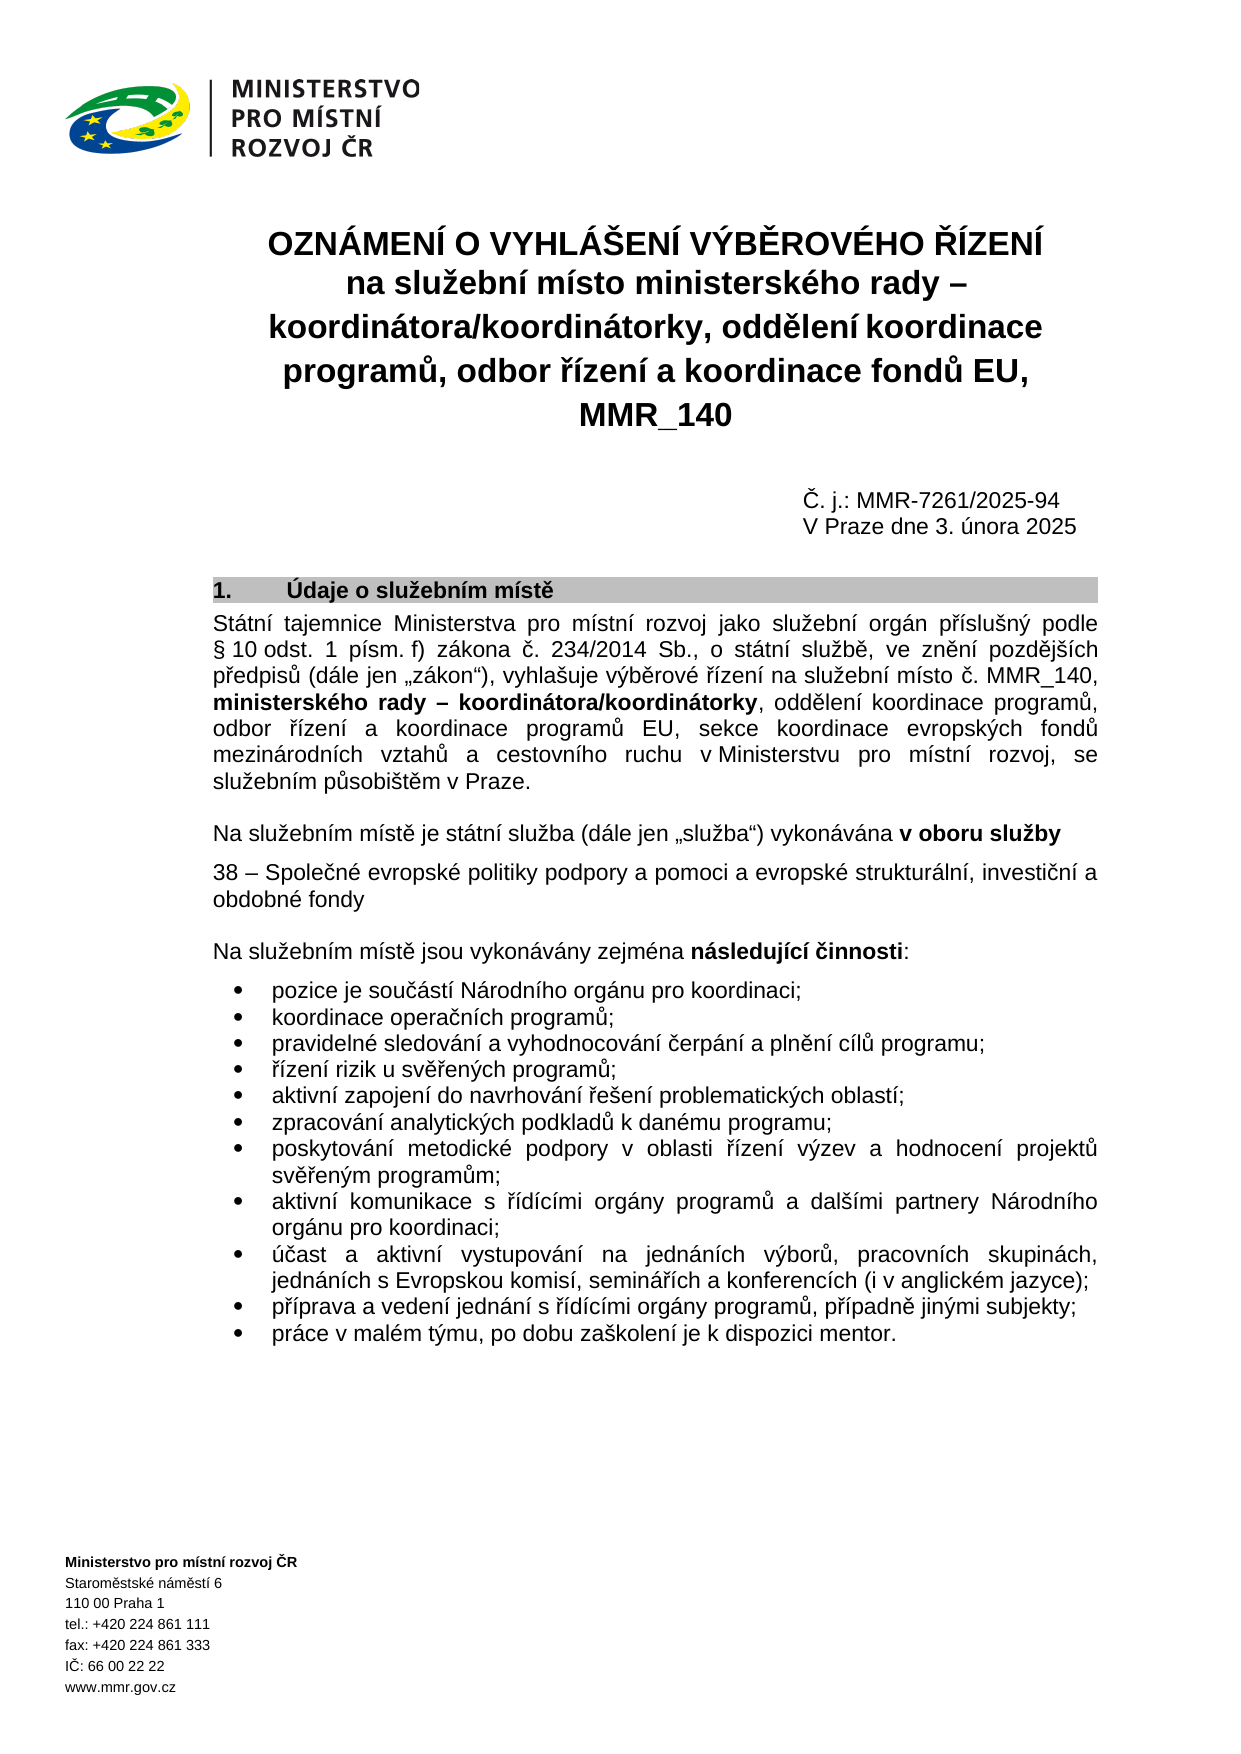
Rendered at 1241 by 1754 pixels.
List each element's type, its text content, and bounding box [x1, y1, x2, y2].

list práce v malém týmu, po dobu zaškolení je k dispozici mentor. [234, 1320, 1098, 1346]
list poskytování metodické podpory v oblasti řízení výzev a hodnocení projektů svěřeným programům; [234, 1135, 1098, 1188]
picture [65, 79, 420, 157]
list účast a aktivní vystupování na jednáních výborů, pracovních skupinách, jednáních s Evropskou komisí, seminářích a konferencích (i v anglickém jazyce); [234, 1241, 1098, 1293]
list pravidelné sledování a vyhodnocování čerpání a plnění cílů programu; [234, 1030, 1098, 1056]
text na služební místo ministerského rady – koordinátora/koordinátorky, oddělení koordinace programů, odbor řízení a koordinace fondů EU, MMR_140 [213, 263, 1098, 434]
subtitle 1. Údaje o služebním místě [213, 577, 1098, 603]
text 38 – Společné evropské politiky podpory a pomoci a evropské strukturální, investiční a obdobné fondy [213, 859, 1098, 912]
text Na služebním místě je státní služba (dále jen „služba“) vykonávána v oboru služby [213, 820, 1098, 847]
list pozice je součástí Národního orgánu pro koordinaci; [234, 977, 1098, 1003]
text OZNÁMENÍ O VYHLÁŠENÍ VÝBĚROVÉHO ŘÍZENÍ [213, 224, 1098, 263]
text Na služebním místě jsou vykonávány zejména následující činnosti: [213, 938, 1098, 964]
list aktivní zapojení do navrhování řešení problematických oblastí; [234, 1082, 1098, 1109]
list zpracování analytických podkladů k danému programu; [234, 1109, 1098, 1135]
list aktivní komunikace s řídícími orgány programů a dalšími partnery Národního orgánu pro koordinaci; [234, 1188, 1098, 1241]
text V Praze dne 3. února 2025 [729, 513, 1098, 539]
text Č. j.: MMR-7261/2025-94 [729, 487, 1098, 513]
list koordinace operačních programů; [234, 1003, 1098, 1030]
list řízení rizik u svěřených programů; [234, 1056, 1098, 1082]
list příprava a vedení jednání s řídícími orgány programů, případně jinými subjekty; [234, 1293, 1098, 1320]
text Státní tajemnice Ministerstva pro místní rozvoj jako služební orgán příslušný podle § 10 odst. 1 písm. f) zákona č. 234/2014 Sb., o státní službě, ve znění pozdějších předpisů (dále jen „zákon“), vyhlašuje výběrové řízení na služební místo č. MMR_140, ministerského rady – koordinátora/koordinátorky, oddělení koordinace programů, odbor řízení a koordinace programů EU, sekce koordinace evropských fondů mezinárodních vztahů a cestovního ruchu v Ministerstvu pro místní rozvoj, se služebním působištěm v Praze. [213, 609, 1098, 794]
